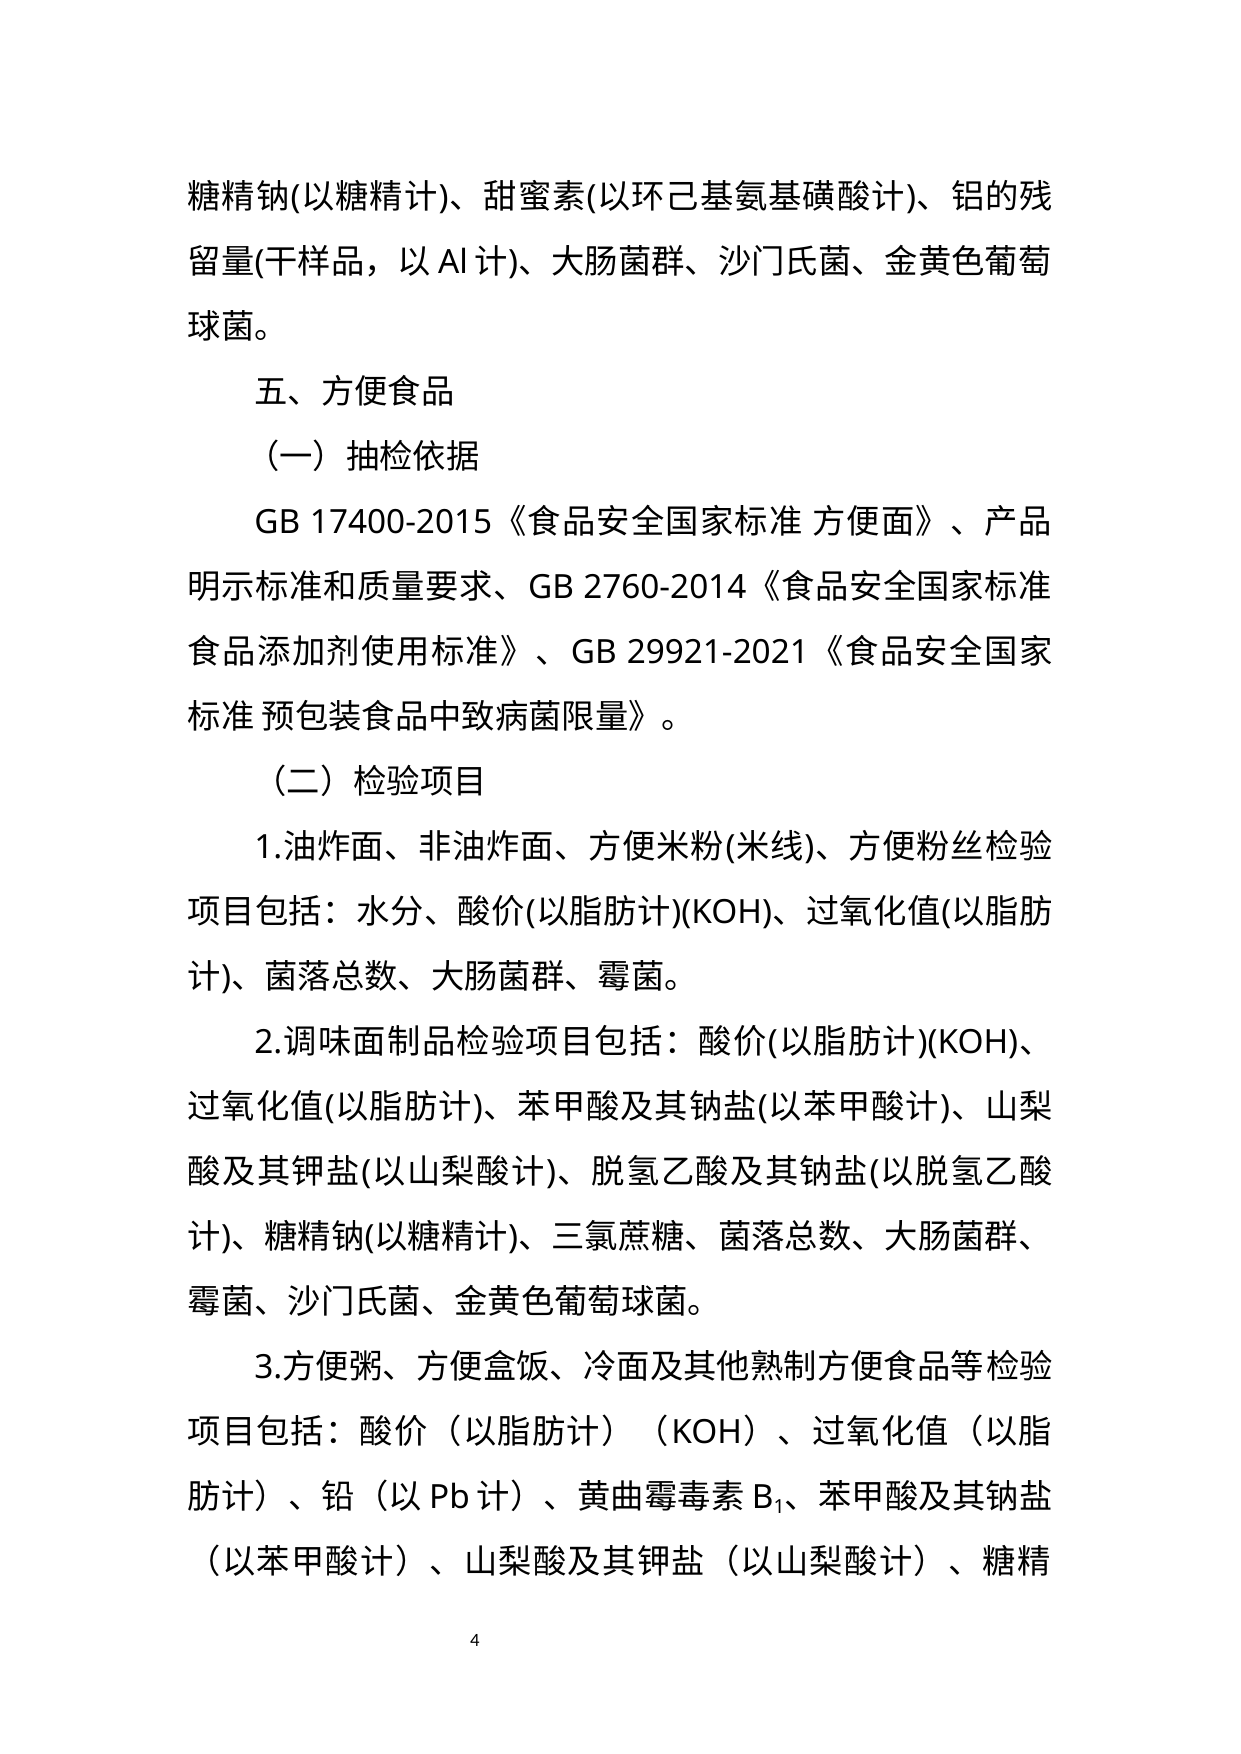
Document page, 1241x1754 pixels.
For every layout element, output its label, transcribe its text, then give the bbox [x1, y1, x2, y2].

list （二）检验项目 [253, 747, 1053, 812]
text 1.油炸面、非油炸面、方便米粉(米线)、方便粉丝检验项目包括：水分、酸价(以脂肪计)(KOH)、过氧化值(以脂肪计)、菌落总数、大肠菌群、霉菌。 [187, 812, 1053, 1007]
text GB 17400-2015《食品安全国家标准 方便面》、产品明示标准和质量要求、GB 2760-2014《食品安全国家标准 食品添加剂使用标准》、GB 29921-2021《食品安全国家标准 预包装食品中致病菌限量》。 [187, 487, 1053, 747]
text 2.调味面制品检验项目包括：酸价(以脂肪计)(KOH)、过氧化值(以脂肪计)、苯甲酸及其钠盐(以苯甲酸计)、山梨酸及其钾盐(以山梨酸计)、脱氢乙酸及其钠盐(以脱氢乙酸计)、糖精钠(以糖精计)、三氯蔗糖、菌落总数、大肠菌群、霉菌、沙门氏菌、金黄色葡萄球菌。 [187, 1007, 1053, 1332]
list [187, 1332, 1053, 1592]
text （一）抽检依据 [187, 422, 1053, 487]
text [187, 162, 1053, 357]
text 五、方便食品 [187, 357, 1053, 422]
